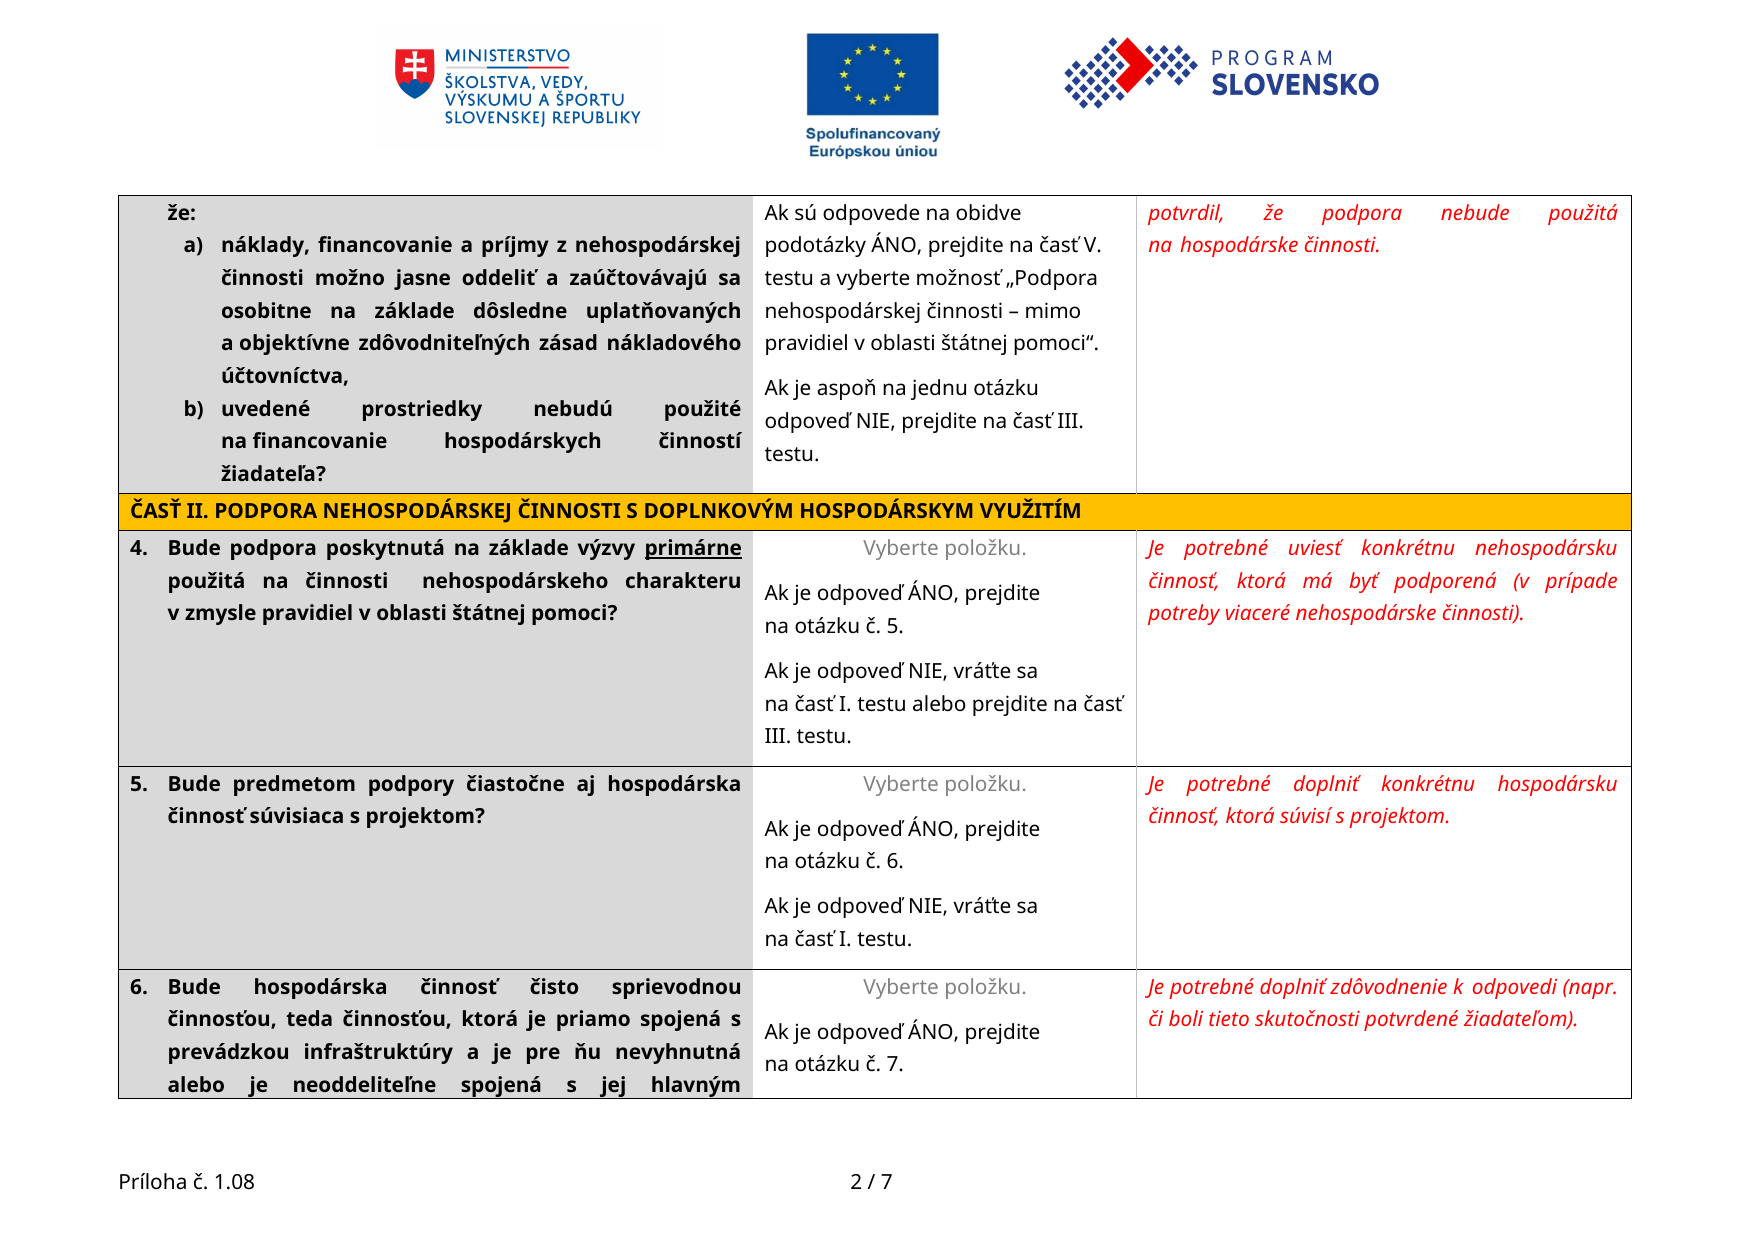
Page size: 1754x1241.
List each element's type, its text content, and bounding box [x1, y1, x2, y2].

table_cell Je potrebné doplniť konkrétnu hospodársku činnosť, ktorá súvisí s projektom. [1137, 767, 1631, 969]
table_cell Ak je odpoveď ÁNO, prejdite na otázku č. 5. Ak je odpoveď NIE, vráťte sa na časť I. testu alebo prejdite na časť III. testu. [753, 531, 1136, 766]
picture [1064, 37, 1379, 109]
table_cell Ak je odpoveď ÁNO, prejdite na otázku č. 7. Ak je odpoveď NIE, prejdite na časť III. testu. [753, 970, 1136, 1098]
table_cell Bude podpora poskytnutá na základe výzvy primárne použitá na činnosti nehospodárskeho charakteru v zmysle pravidiel v oblasti štátnej pomoci? [119, 531, 753, 766]
table_cell Je potrebné doplniť zdôvodnenie k odpovedi (napr. či boli tieto skutočnosti potvrdené žiadateľom). [1137, 970, 1631, 1098]
picture [791, 18, 954, 172]
table_cell Ak je odpoveď ÁNO, prejdite na otázku č. 6. Ak je odpoveď NIE, vráťte sa na časť I. testu. [753, 767, 1136, 969]
table_cell Je potrebné uviesť konkrétnu nehospodársku činnosť, ktorá má byť podporená (v prípade potreby viaceré nehospodárske činnosti). [1137, 531, 1631, 766]
table_cell ČASŤ II. PODPORA NEHOSPODÁRSKEJ ČINNOSTI S DOPLNKOVÝM HOSPODÁRSKYM VYUŽITÍM [119, 494, 1631, 530]
table_cell Bude predmetom podpory čiastočne aj hospodárska činnosť súvisiaca s projektom? [119, 767, 753, 969]
picture [375, 26, 663, 148]
